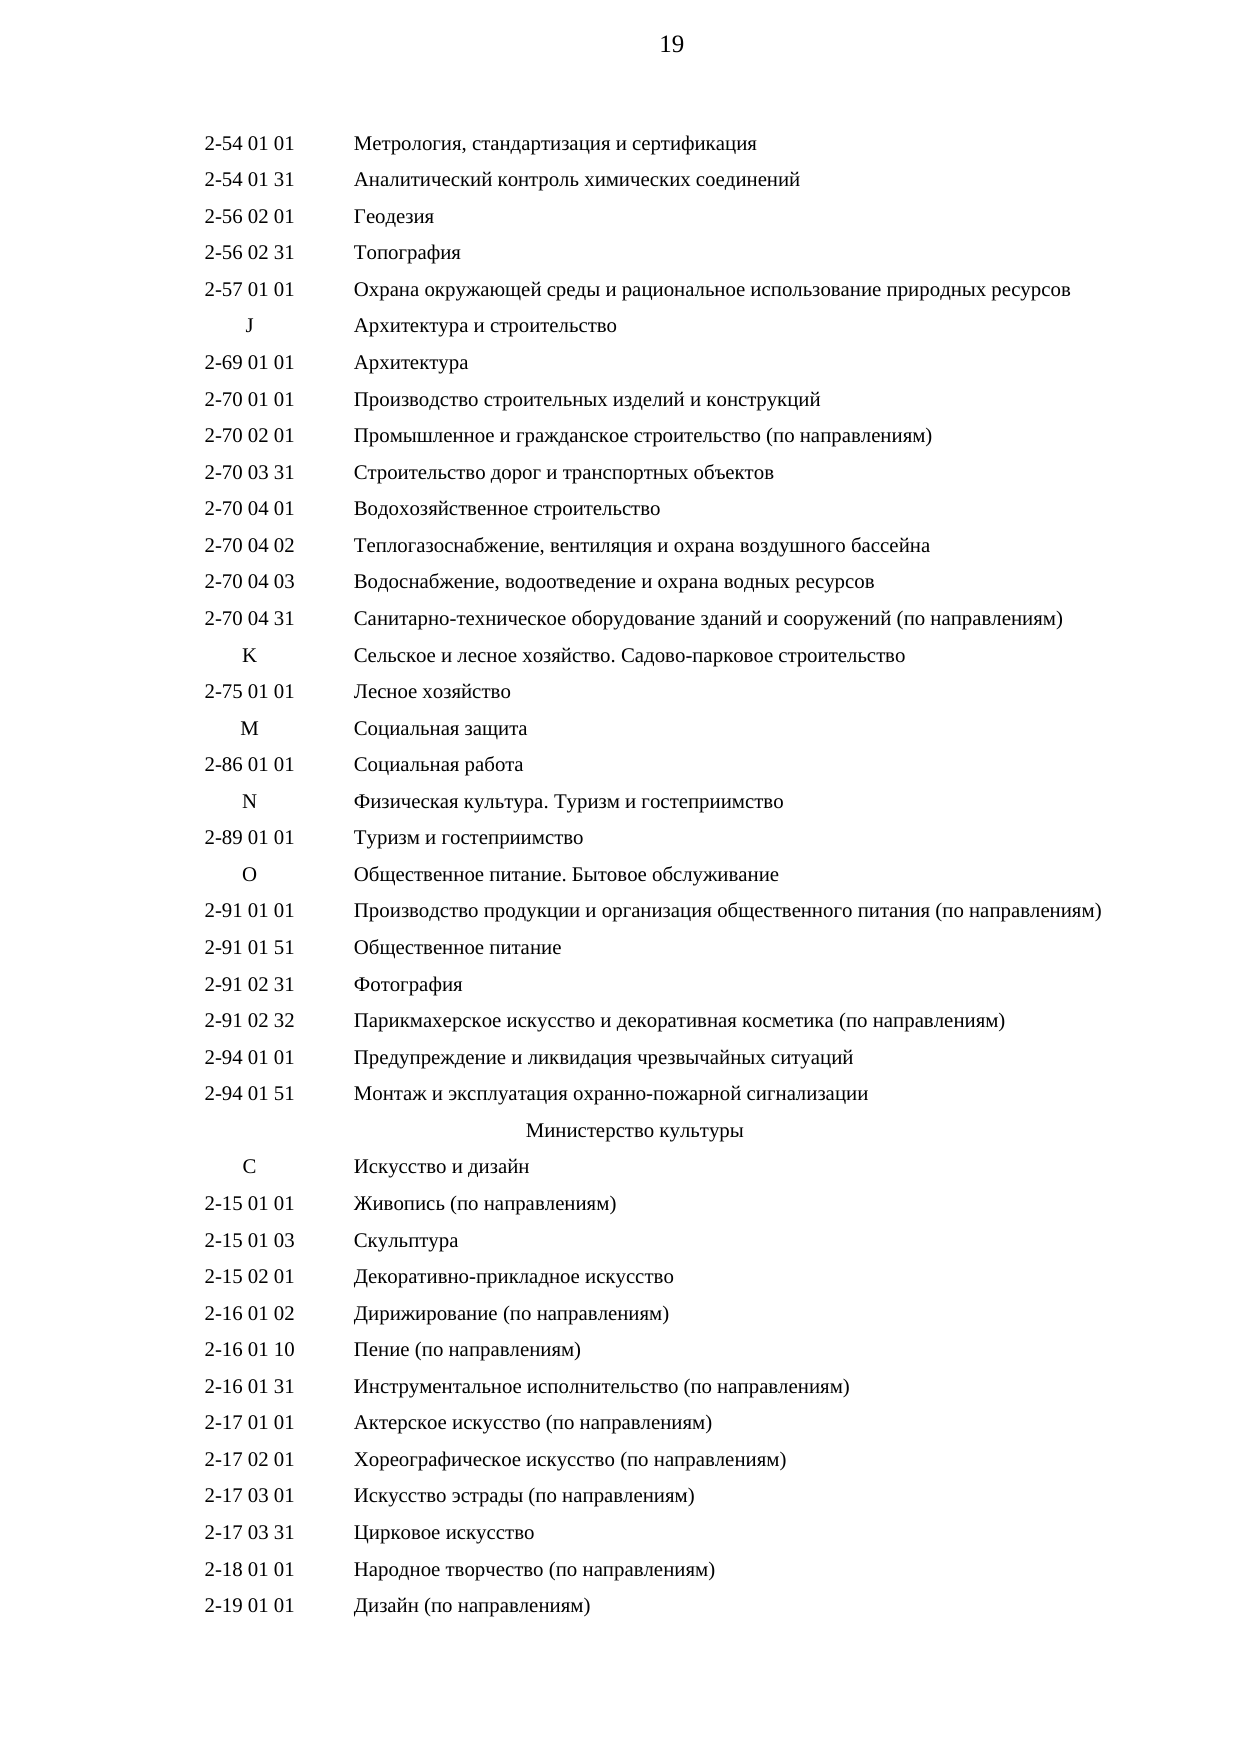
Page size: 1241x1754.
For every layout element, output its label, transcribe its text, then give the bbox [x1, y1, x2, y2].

table_cell 2-56 02 31 [146, 228, 353, 264]
table_cell Туризм и гостеприимство [353, 813, 1123, 849]
table_cell 2-89 01 01 [146, 813, 353, 849]
table_cell Общественное питание [353, 923, 1123, 959]
table_cell Актерское искусство (по направлениям) [353, 1398, 1123, 1434]
table_cell Скульптура [353, 1215, 1123, 1252]
table_cell Топография [353, 228, 1123, 264]
table_cell Водоснабжение, водоотведение и охрана водных ресурсов [353, 557, 1123, 593]
table_cell Водохозяйственное строительство [353, 484, 1123, 520]
table_cell 2-70 01 01 [146, 374, 353, 411]
table_cell Живопись (по направлениям) [353, 1179, 1123, 1215]
table_cell 2-16 01 02 [146, 1288, 353, 1325]
table_cell Народное творчество (по направлениям) [353, 1544, 1123, 1581]
table_cell Геодезия [353, 191, 1123, 228]
table_cell O [146, 849, 353, 886]
table_cell Общественное питание. Бытовое обслуживание [353, 849, 1123, 886]
table_cell Сельское и лесное хозяйство. Садово-парковое строительство [353, 630, 1123, 667]
table_cell 2-54 01 01 [146, 118, 353, 155]
table_cell 2-56 02 01 [146, 191, 353, 228]
table_cell Архитектура и строительство [353, 301, 1123, 337]
table_cell Охрана окружающей среды и рациональное использование природных ресурсов [353, 264, 1123, 301]
table_cell Аналитический контроль химических соединений [353, 155, 1123, 191]
table_cell Искусство и дизайн [353, 1142, 1123, 1178]
table_cell 2-15 02 01 [146, 1252, 353, 1288]
table_cell 2-70 02 01 [146, 411, 353, 447]
table_cell Дирижирование (по направлениям) [353, 1288, 1123, 1325]
table_cell Хореографическое искусство (по направлениям) [353, 1434, 1123, 1471]
table_cell 2-17 03 01 [146, 1471, 353, 1507]
table_cell 2-91 02 31 [146, 959, 353, 996]
table_cell М [146, 703, 353, 740]
table_cell 2-70 04 01 [146, 484, 353, 520]
table_cell 2-15 01 03 [146, 1215, 353, 1252]
table_cell Дизайн (по направлениям) [353, 1581, 1123, 1617]
table_cell 2-70 03 31 [146, 447, 353, 484]
table_cell 2-57 01 01 [146, 264, 353, 301]
table_cell Пение (по направлениям) [353, 1325, 1123, 1361]
table_cell N [146, 776, 353, 813]
table_cell 2-86 01 01 [146, 740, 353, 776]
table_cell 2-91 02 32 [146, 996, 353, 1032]
table_cell Производство строительных изделий и конструкций [353, 374, 1123, 411]
table_cell Физическая культура. Туризм и гостеприимство [353, 776, 1123, 813]
table_cell Инструментальное исполнительство (по направлениям) [353, 1361, 1123, 1398]
table_cell 2-94 01 51 [146, 1069, 353, 1105]
table_cell Теплогазоснабжение, вентиляция и охрана воздушного бассейна [353, 520, 1123, 557]
table_cell 2-70 04 02 [146, 520, 353, 557]
table_cell K [146, 630, 353, 667]
table_cell 2-91 01 01 [146, 886, 353, 922]
table_cell Парикмахерское искусство и декоративная косметика (по направлениям) [353, 996, 1123, 1032]
table_cell 2-54 01 31 [146, 155, 353, 191]
table_cell 2-17 02 01 [146, 1434, 353, 1471]
table_cell 2-17 01 01 [146, 1398, 353, 1434]
table_cell 2-70 04 03 [146, 557, 353, 593]
table_cell 2-15 01 01 [146, 1179, 353, 1215]
table_cell 2-69 01 01 [146, 338, 353, 374]
table_cell 2-91 01 51 [146, 923, 353, 959]
table_cell Фотография [353, 959, 1123, 996]
table_cell Декоративно-прикладное искусство [353, 1252, 1123, 1288]
table_cell 2-17 03 31 [146, 1508, 353, 1544]
table_cell Архитектура [353, 338, 1123, 374]
table_cell Производство продукции и организация общественного питания (по направлениям) [353, 886, 1123, 922]
table_cell Искусство эстрады (по направлениям) [353, 1471, 1123, 1507]
table_cell Санитарно-техническое оборудование зданий и сооружений (по направлениям) [353, 594, 1123, 630]
table_cell Министерство культуры [146, 1105, 1123, 1142]
table_cell С [146, 1142, 353, 1178]
table_cell 2-70 04 31 [146, 594, 353, 630]
table_cell 2-94 01 01 [146, 1032, 353, 1069]
table_cell Монтаж и эксплуатация охранно-пожарной сигнализации [353, 1069, 1123, 1105]
table_cell 2-19 01 01 [146, 1581, 353, 1617]
table_cell 2-16 01 31 [146, 1361, 353, 1398]
table_cell Цирковое искусство [353, 1508, 1123, 1544]
table_cell J [146, 301, 353, 337]
table_cell 2-16 01 10 [146, 1325, 353, 1361]
table_cell Строительство дорог и транспортных объектов [353, 447, 1123, 484]
table_cell Предупреждение и ликвидация чрезвычайных ситуаций [353, 1032, 1123, 1069]
table_cell Метрология, стандартизация и сертификация [353, 118, 1123, 155]
table_cell Промышленное и гражданское строительство (по направлениям) [353, 411, 1123, 447]
table_cell Лесное хозяйство [353, 667, 1123, 703]
table_cell Социальная работа [353, 740, 1123, 776]
table_cell 2-75 01 01 [146, 667, 353, 703]
table_cell 2-18 01 01 [146, 1544, 353, 1581]
table_cell Социальная защита [353, 703, 1123, 740]
